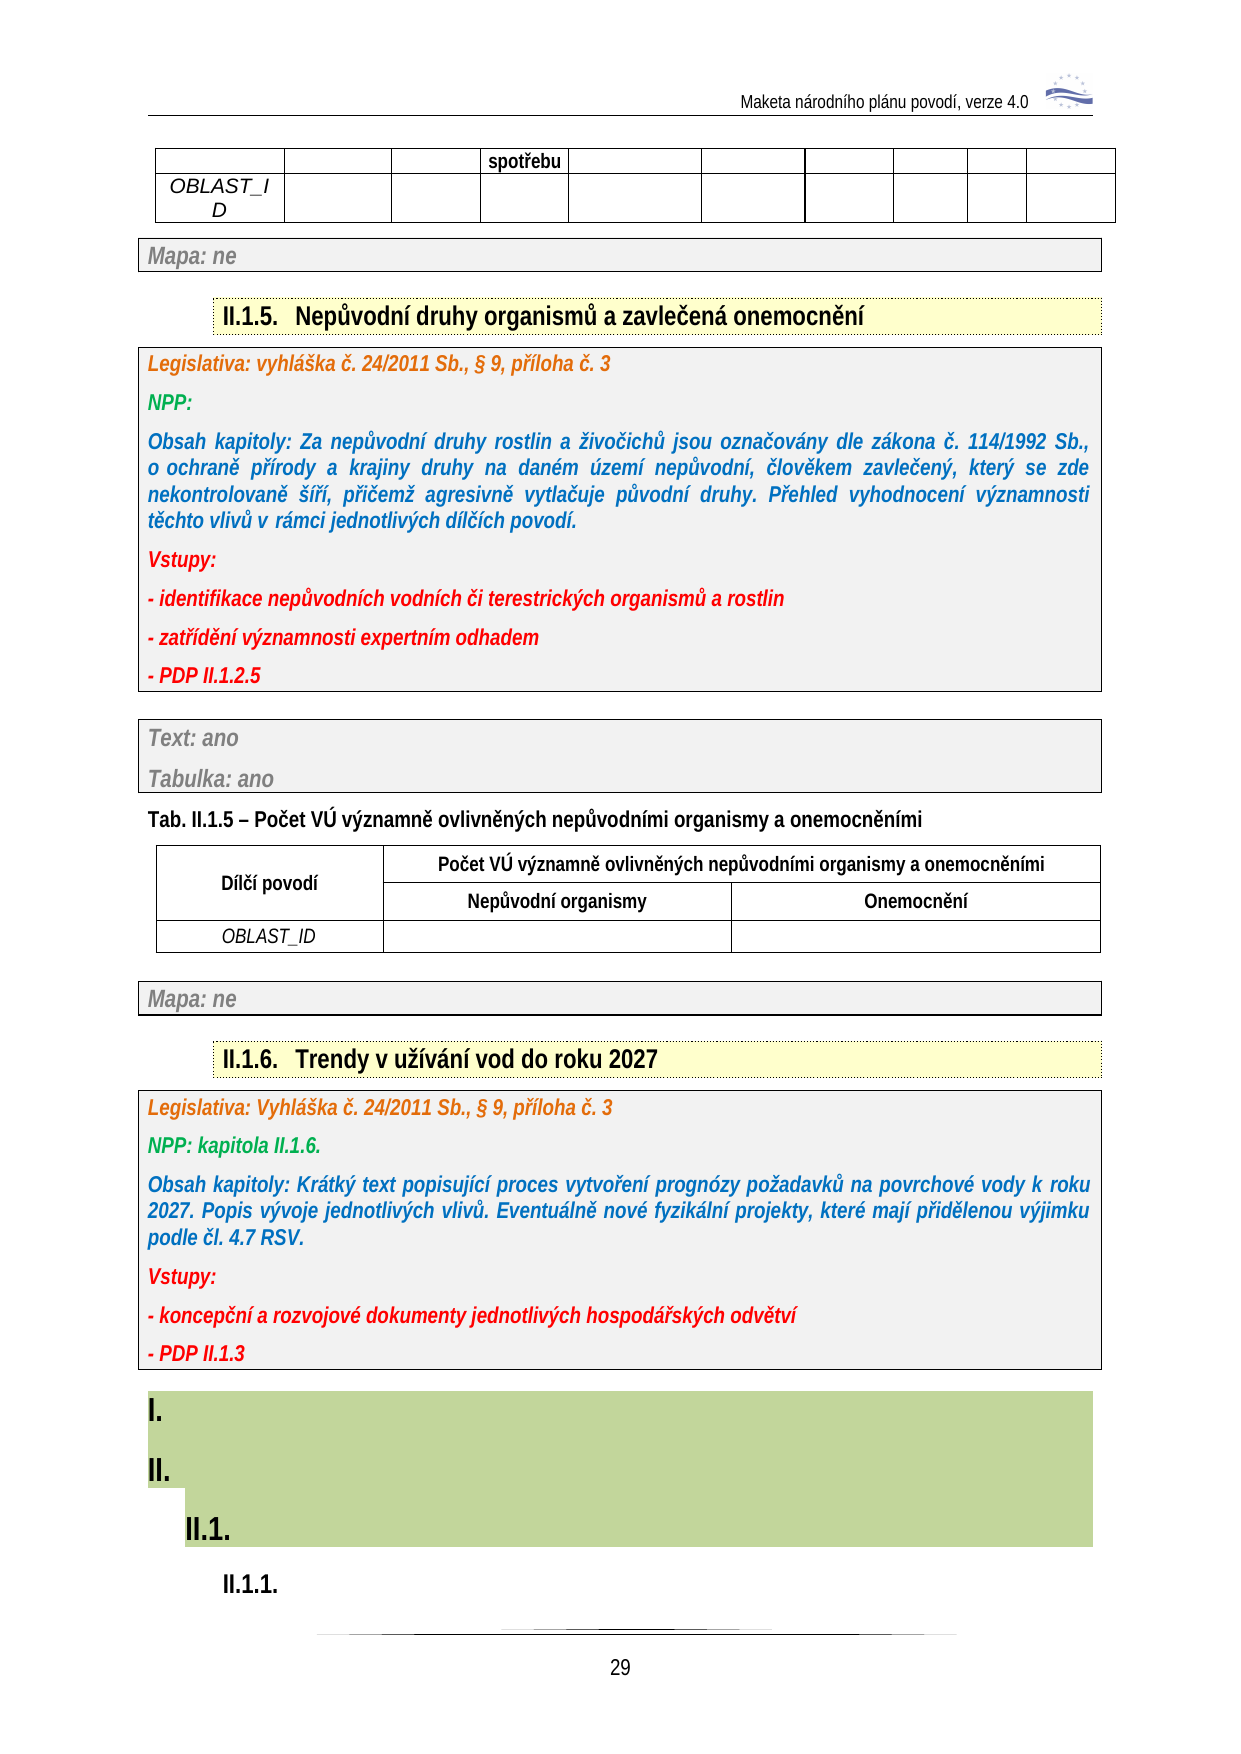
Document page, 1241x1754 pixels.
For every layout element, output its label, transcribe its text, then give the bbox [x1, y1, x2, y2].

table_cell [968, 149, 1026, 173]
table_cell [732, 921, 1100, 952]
text Obsah kapitoly: Za nepůvodní druhy rostlin a živočichů jsou označovány dle zákona č. 114/1992 Sb., o ochraně přírody a krajiny druhy na daném území nepůvodní, člověkem zavlečený, který se zde nekontrolovaně šíří, přičemž agresivně vytlačuje původní druhy. Přehled vyhodnocení významnosti těchto vlivů v rámci jednotlivých dílčích povodí. [139, 425, 1101, 533]
text Legislativa: vyhláška č. 24/2011 Sb., § 9, příloha č. 3 [139, 348, 1101, 377]
text Vstupy: [139, 1259, 1101, 1289]
text Legislativa: Vyhláška č. 24/2011 Sb., § 9, příloha č. 3 [139, 1091, 1101, 1120]
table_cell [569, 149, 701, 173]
text - identifikace nepůvodních vodních či terestrických organismů a rostlin [139, 582, 1101, 611]
text - koncepční a rozvojové dokumenty jednotlivých hospodářských odvětví [139, 1298, 1101, 1328]
text Mapa: ne [139, 239, 1101, 271]
text Trendy v užívání vod do roku 2027 [213, 1041, 1102, 1078]
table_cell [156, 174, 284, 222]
text Nepůvodní druhy organismů a zavlečená onemocnění [213, 297, 1102, 335]
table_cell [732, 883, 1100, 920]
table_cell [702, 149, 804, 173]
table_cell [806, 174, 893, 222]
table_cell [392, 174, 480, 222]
text Tab. II.1.5 – Počet VÚ významně ovlivněných nepůvodními organismy a onemocněními [148, 806, 1093, 832]
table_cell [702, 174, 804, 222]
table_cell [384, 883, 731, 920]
text Vstupy: [139, 543, 1101, 572]
text NPP: kapitola II.1.6. [139, 1129, 1101, 1159]
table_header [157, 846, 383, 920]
text Tabulka: ano [139, 761, 1101, 792]
text - zatřídění významnosti expertním odhadem [139, 621, 1101, 650]
text - PDP II.1.2.5 [139, 659, 1101, 691]
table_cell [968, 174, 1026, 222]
text - PDP II.1.3 [139, 1337, 1101, 1369]
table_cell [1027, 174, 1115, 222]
text Obsah kapitoly: Krátký text popisující proces vytvoření prognózy požadavků na povrchové vody k roku 2027. Popis vývoje jednotlivých vlivů. Eventuálně nové fyzikální projekty, které mají přidělenou výjimku podle čl. 4.7 RSV. [139, 1168, 1101, 1250]
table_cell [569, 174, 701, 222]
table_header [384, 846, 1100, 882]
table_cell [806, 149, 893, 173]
picture [1045, 73, 1093, 109]
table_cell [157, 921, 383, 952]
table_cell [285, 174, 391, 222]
text NPP: [139, 386, 1101, 416]
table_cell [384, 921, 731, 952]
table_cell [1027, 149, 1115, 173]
text Text: ano [139, 720, 1101, 751]
text Mapa: ne [139, 982, 1101, 1014]
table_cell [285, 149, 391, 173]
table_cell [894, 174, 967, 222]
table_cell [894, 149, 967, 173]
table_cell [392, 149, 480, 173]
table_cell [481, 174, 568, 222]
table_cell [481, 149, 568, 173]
